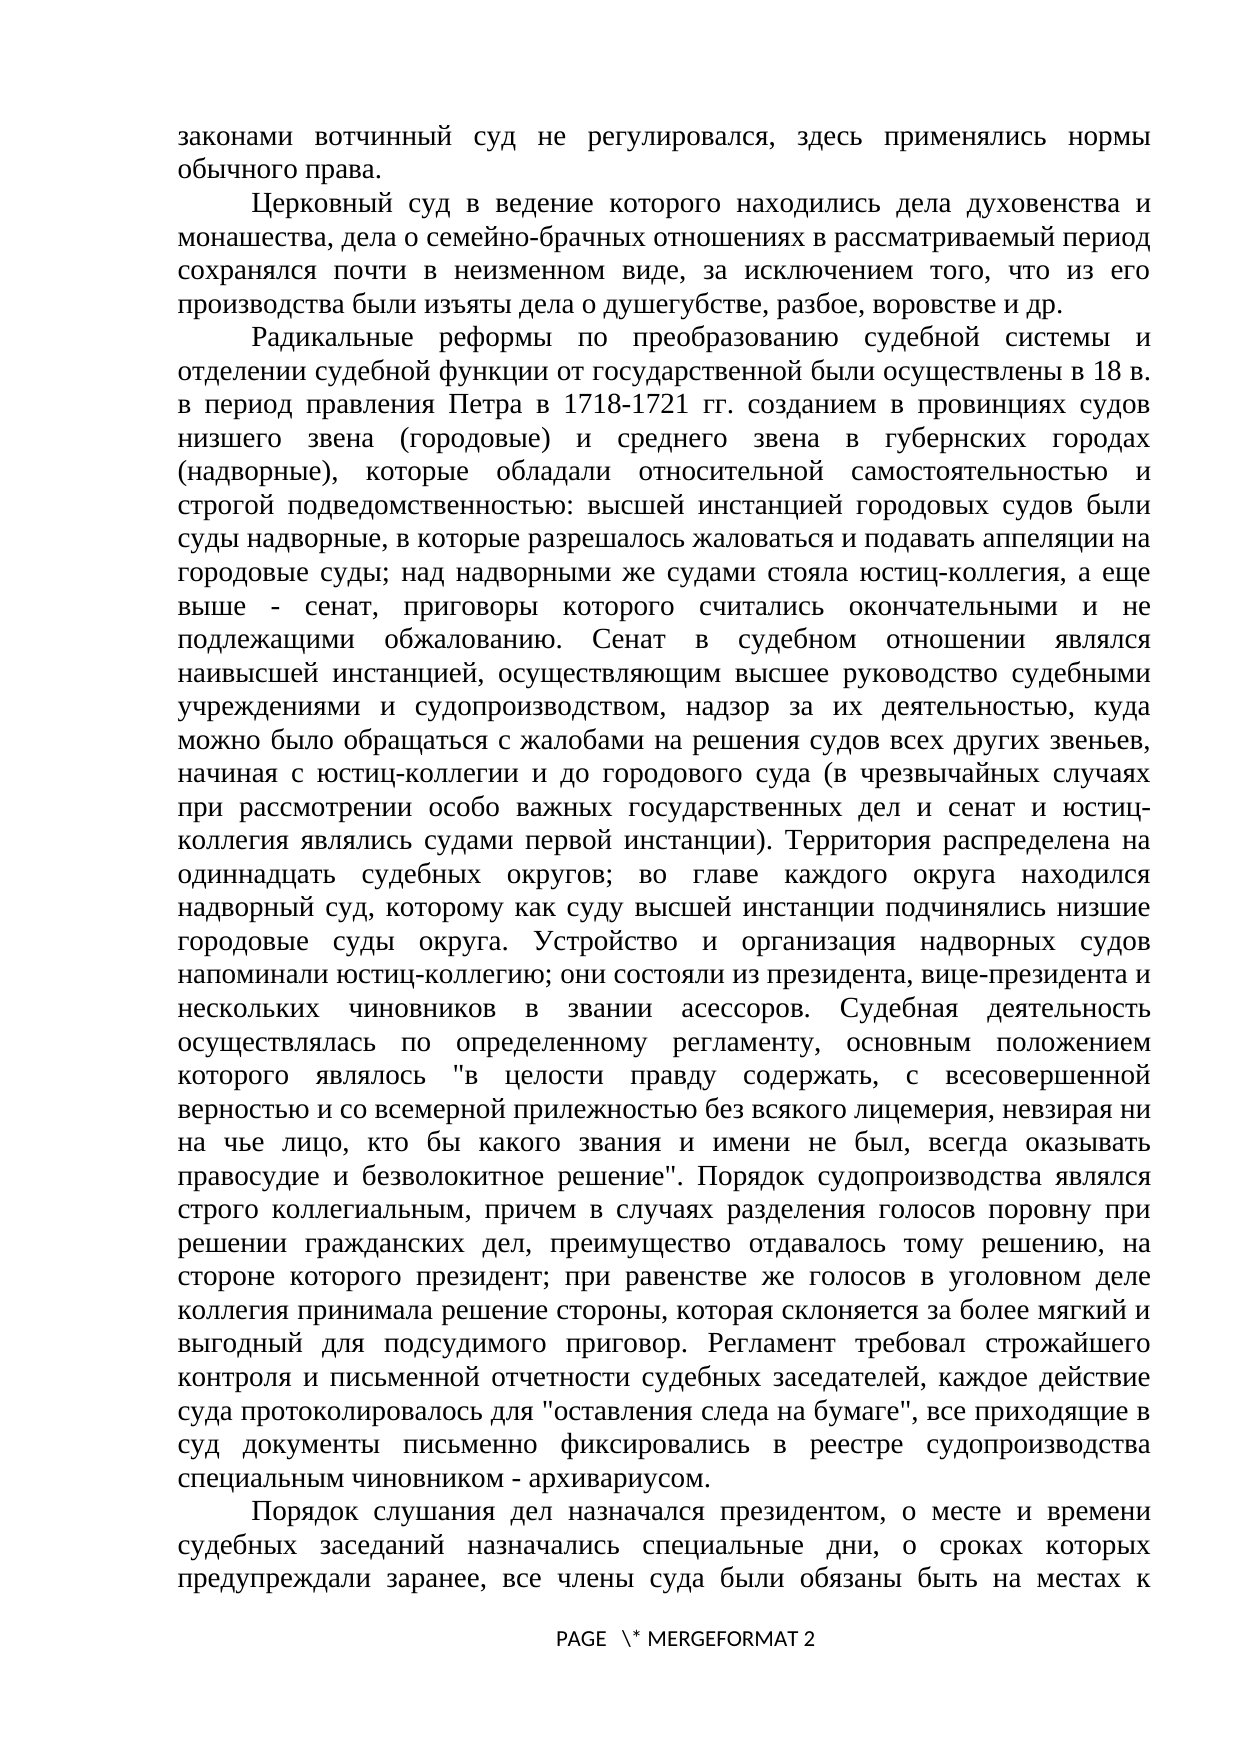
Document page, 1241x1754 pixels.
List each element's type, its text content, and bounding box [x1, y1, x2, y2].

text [177, 118, 1152, 185]
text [177, 1493, 1152, 1594]
text Радикальные реформы по преобразованию судебной системы и отделении судебной функции от государственной были осуществлены в 18 в. в период правления Петра в 1718-1721 гг. созданием в провинциях судов низшего звена (городовые) и среднего звена в губернских городах (надворные), которые обладали относительной самостоятельностью и строгой подведомственностью: высшей инстанцией городовых судов были суды надворные, в которые разрешалось жаловаться и подавать аппеляции на городовые суды; над надворными же судами стояла юстиц-коллегия, а еще выше - сенат, приговоры которого считались окончательными и не подлежащими обжалованию. Сенат в судебном отношении являлся наивысшей инстанцией, осуществляющим высшее руководство судебными учреждениями и судопроизводством, надзор за их деятельностью, куда можно было обращаться с жалобами на решения судов всех других звеньев, начиная с юстиц-коллегии и до городового суда (в чрезвычайных случаях при рассмотрении особо важных государственных дел и сенат и юстиц-коллегия являлись судами первой инстанции). Территория распределена на одиннадцать судебных округов; во главе каждого округа находился надворный суд, которому как суду высшей инстанции подчинялись низшие городовые суды округа. Устройство и организация надворных судов напоминали юстиц-коллегию; они состояли из президента, вице-президента и нескольких чиновников в звании асессоров. Судебная деятельность осуществлялась по определенному регламенту, основным положением которого являлось "в целости правду содержать, с всесовершенной верностью и со всемерной прилежностью без всякого лицемерия, невзирая ни на чье лицо, кто бы какого звания и имени не был, всегда оказывать правосудие и безволокитное решение". Порядок судопроизводства являлся строго коллегиальным, причем в случаях разделения голосов поровну при решении гражданских дел, преимущество отдавалось тому решению, на стороне которого президент; при равенстве же голосов в уголовном деле коллегия принимала решение стороны, которая склоняется за более мягкий и выгодный для подсудимого приговор. Регламент требовал строжайшего контроля и письменной отчетности судебных заседателей, каждое действие суда протоколировалось для "оставления следа на бумаге", все приходящие в суд документы письменно фиксировались в реестре судопроизводства специальным чиновником - архивариусом. [177, 319, 1152, 1493]
text Церковный суд в ведение которого находились дела духовенства и монашества, дела о семейно-брачных отношениях в рассматриваемый период сохранялся почти в неизменном виде, за исключением того, что из его производства были изъяты дела о душегубстве, разбое, воровстве и др. [177, 185, 1152, 319]
